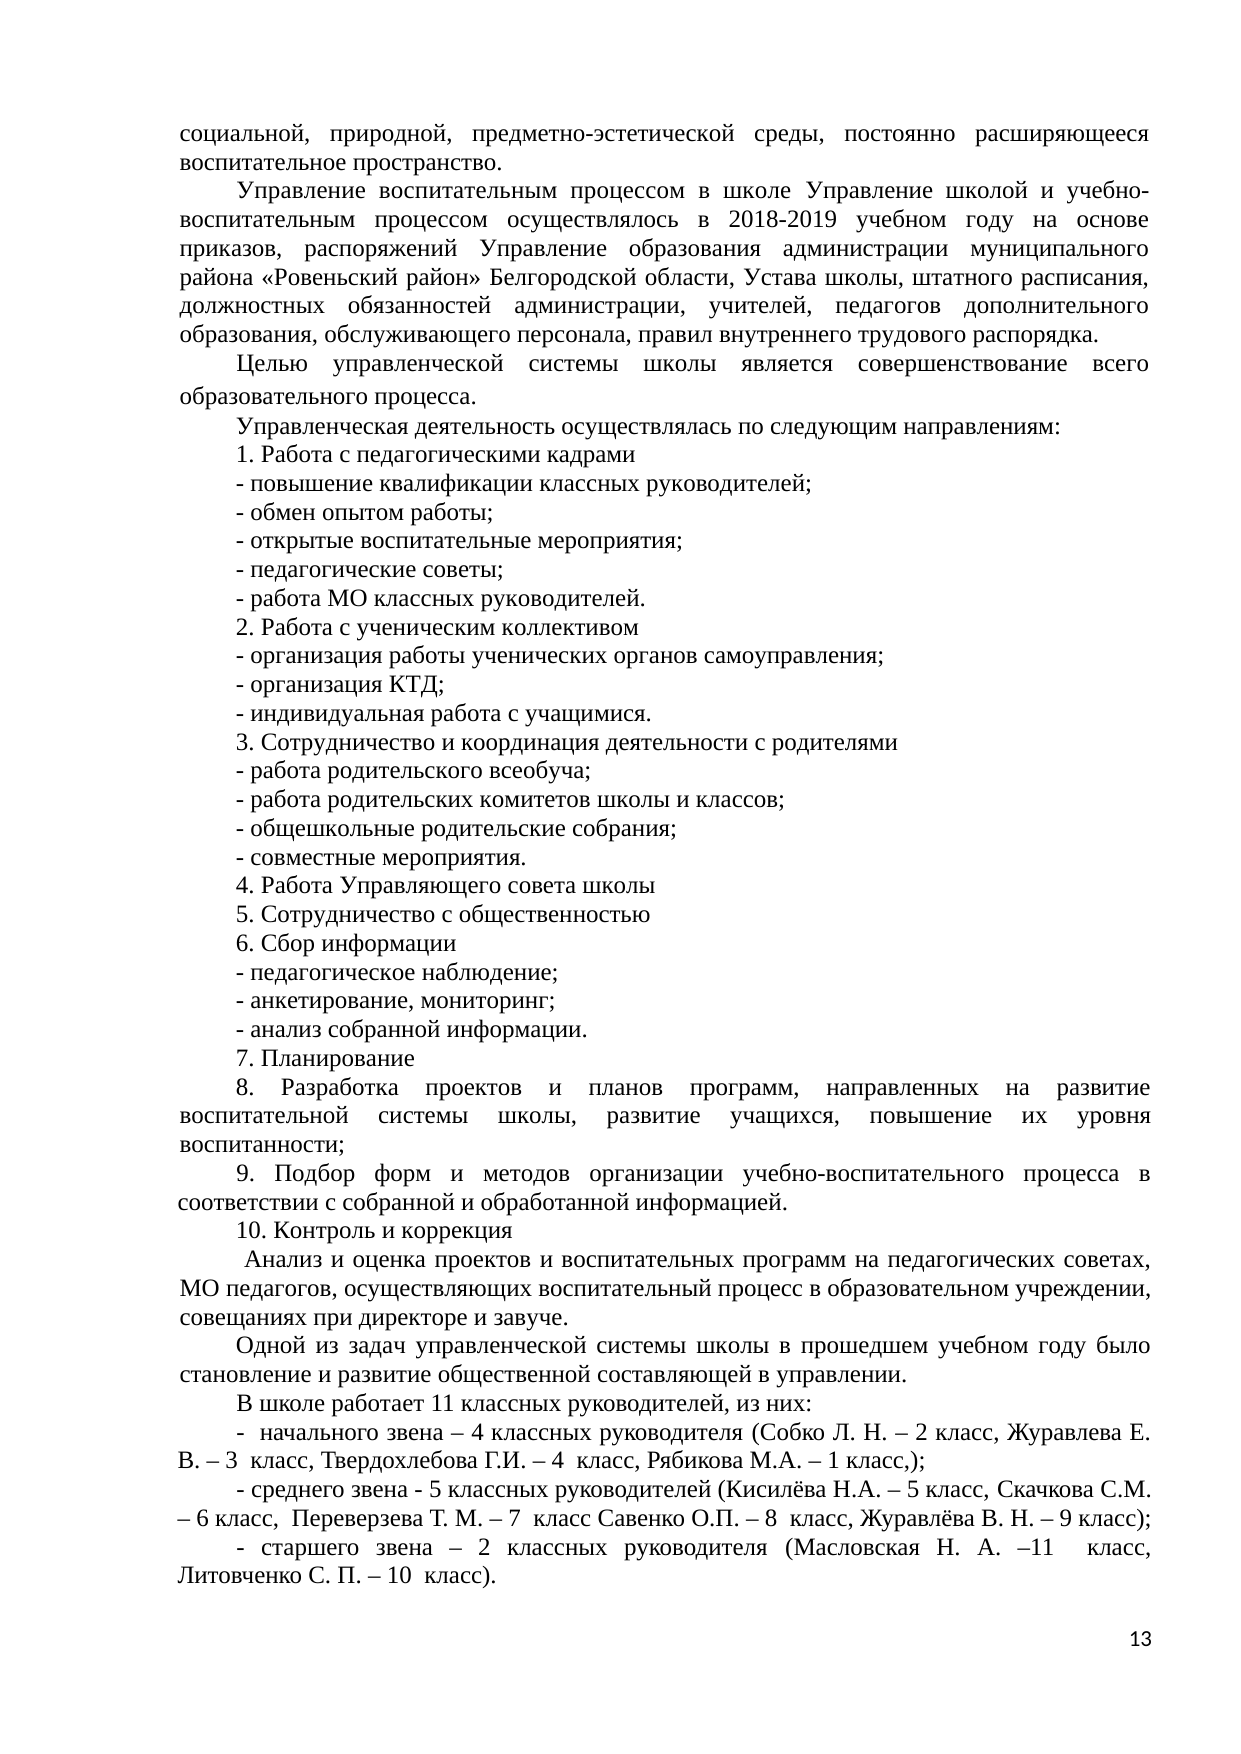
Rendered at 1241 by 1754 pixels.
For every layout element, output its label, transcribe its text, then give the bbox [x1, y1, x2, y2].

text 5. Сотрудничество с общественностью [179, 899, 1152, 928]
text - анализ собранной информации. [179, 1014, 1152, 1043]
text - повышение квалификации классных руководителей; [179, 468, 1152, 497]
text - анкетирование, мониторинг; [179, 986, 1152, 1014]
text Целью управленческой системы школы является совершенствование всего образовательного процесса. [179, 348, 1149, 410]
text Одной из задач управленческой системы школы в прошедшем учебном году было становление и развитие общественной составляющей в управлении. [179, 1331, 1152, 1388]
text - работа МО классных руководителей. [179, 583, 1152, 612]
text Управленческая деятельность осуществлялась по следующим направлениям: [179, 414, 1149, 439]
text 1. Работа с педагогическими кадрами [179, 439, 1152, 468]
text Управление воспитательным процессом в школе Управление школой и учебно-воспитательным процессом осуществлялось в 2018-2019 учебном году на основе приказов, распоряжений Управление образования администрации муниципального района «Ровеньский район» Белгородской области, Устава школы, штатного расписания, должностных обязанностей администрации, учителей, педагогов дополнительного образования, обслуживающего персонала, правил внутреннего трудового распорядка. [179, 176, 1149, 348]
text - открытые воспитательные мероприятия; [179, 526, 1152, 554]
text 2. Работа с ученическим коллективом [179, 612, 1152, 641]
text 9. Подбор форм и методов организации учебно-воспитательного процесса в соответствии с собранной и обработанной информацией. [177, 1158, 1152, 1216]
text - начального звена – 4 классных руководителя (Собко Л. Н. – 2 класс, Журавлева Е. В. – 3 класс, Твердохлебова Г.И. – 4 класс, Рябикова М.А. – 1 класс,); [177, 1417, 1152, 1474]
text 3. Сотрудничество и координация деятельности с родителями [179, 727, 1152, 756]
text - индивидуальная работа с учащимися. [179, 698, 1152, 727]
text 7. Планирование [179, 1043, 1152, 1072]
text 6. Сбор информации [179, 928, 1152, 957]
text 10. Контроль и коррекция [179, 1216, 1152, 1244]
text - среднего звена - 5 классных руководителей (Кисилёва Н.А. – 5 класс, Скачкова С.М. – 6 класс, Переверзева Т. М. – 7 класс Савенко О.П. – 8 класс, Журавлёва В. Н. – 9 класс); [177, 1474, 1152, 1532]
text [179, 118, 1149, 176]
text - совместные мероприятия. [179, 842, 1152, 871]
text - обмен опытом работы; [179, 497, 1152, 526]
text - работа родительских комитетов школы и классов; [179, 784, 1152, 813]
text Анализ и оценка проектов и воспитательных программ на педагогических советах, МО педагогов, осуществляющих воспитательный процесс в образовательном учреждении, совещаниях при директоре и завуче. [179, 1244, 1152, 1331]
text В школе работает 11 классных руководителей, из них: [177, 1388, 1152, 1417]
text - старшего звена – 2 классных руководителя (Масловская Н. А. –11 класс, Литовченко С. П. – 10 класс). [177, 1532, 1152, 1589]
text - педагогическое наблюдение; [179, 957, 1152, 986]
text - организация работы ученических органов самоуправления; [179, 641, 1152, 669]
text - работа родительского всеобуча; [179, 756, 1152, 784]
text 4. Работа Управляющего совета школы [179, 871, 1152, 899]
text - педагогические советы; [179, 554, 1152, 583]
text - организация КТД; [179, 669, 1152, 698]
text 8. Разработка проектов и планов программ, направленных на развитие воспитательной системы школы, развитие учащихся, повышение их уровня воспитанности; [179, 1072, 1152, 1158]
text - общешкольные родительские собрания; [179, 813, 1152, 842]
